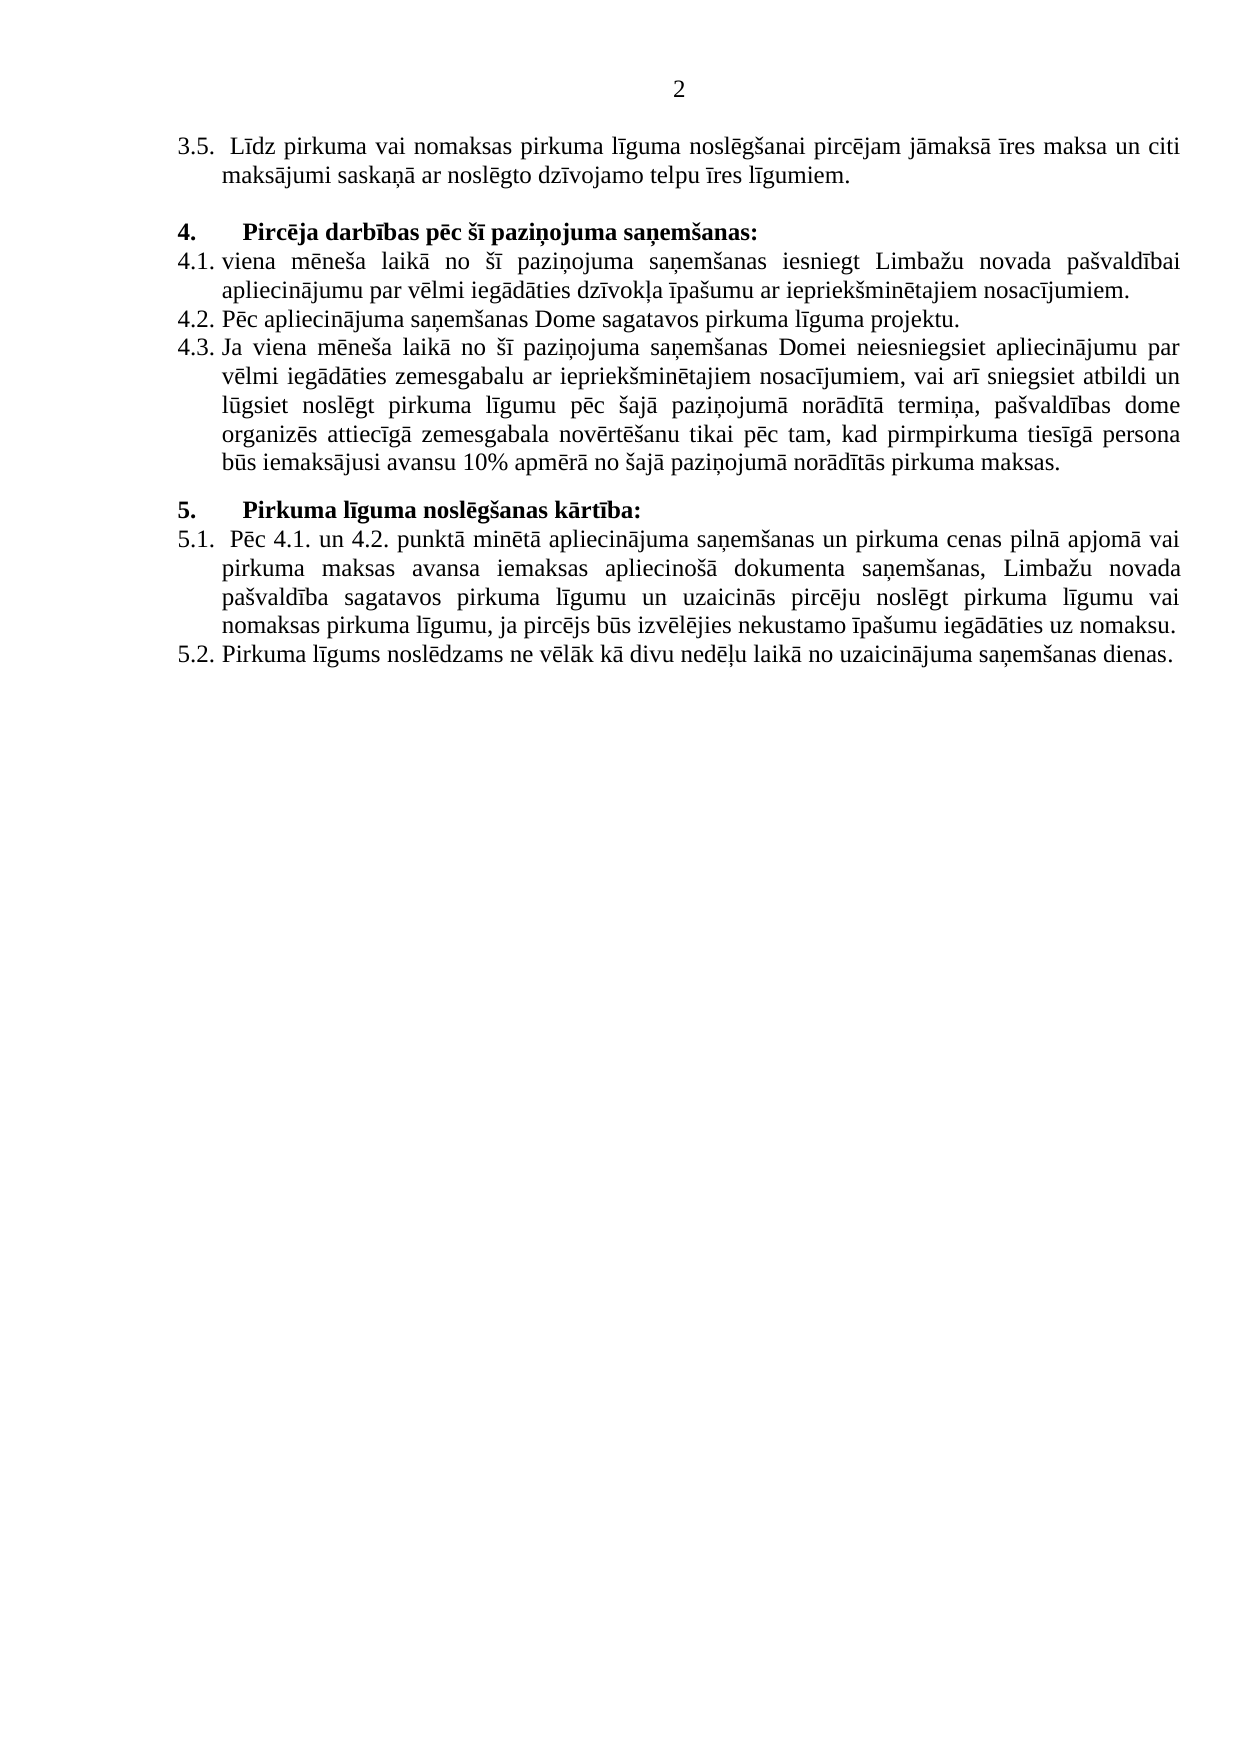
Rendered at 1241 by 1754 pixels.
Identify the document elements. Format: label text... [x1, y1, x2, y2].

list Pircēja darbības pēc šī paziņojuma saņemšanas: [177, 217, 1181, 246]
list Pēc apliecinājuma saņemšanas Dome sagatavos pirkuma līguma projektu. [177, 304, 1181, 332]
list Pirkuma līgums noslēdzams ne vēlāk kā divu nedēļu laikā no uzaicinājuma saņemšanas dienas. [177, 639, 1181, 668]
list Pirkuma līguma noslēgšanas kārtība: [177, 495, 1181, 524]
list viena mēneša laikā no šī paziņojuma saņemšanas iesniegt Limbažu novada pašvaldībai apliecinājumu par vēlmi iegādāties dzīvokļa īpašumu ar iepriekšminētajiem nosacījumiem. [177, 246, 1181, 304]
list Pēc 4.1. un 4.2. punktā minētā apliecinājuma saņemšanas un pirkuma cenas pilnā apjomā vai pirkuma maksas avansa iemaksas apliecinošā dokumenta saņemšanas, Limbažu novada pašvaldība sagatavos pirkuma līgumu un uzaicinās pircēju noslēgt pirkuma līgumu vai nomaksas pirkuma līgumu, ja pircējs būs izvēlējies nekustamo īpašumu iegādāties uz nomaksu. [177, 524, 1181, 639]
list Līdz pirkuma vai nomaksas pirkuma līguma noslēgšanai pircējam jāmaksā īres maksa un citi maksājumi saskaņā ar noslēgto dzīvojamo telpu īres līgumiem. [177, 131, 1181, 189]
list Ja viena mēneša laikā no šī paziņojuma saņemšanas Domei neiesniegsiet apliecinājumu par vēlmi iegādāties zemesgabalu ar iepriekšminētajiem nosacījumiem, vai arī sniegsiet atbildi un lūgsiet noslēgt pirkuma līgumu pēc šajā paziņojumā norādītā termiņa, pašvaldības dome organizēs attiecīgā zemesgabala novērtēšanu tikai pēc tam, kad pirmpirkuma tiesīgā persona būs iemaksājusi avansu 10% apmērā no šajā paziņojumā norādītās pirkuma maksas. [177, 332, 1181, 476]
